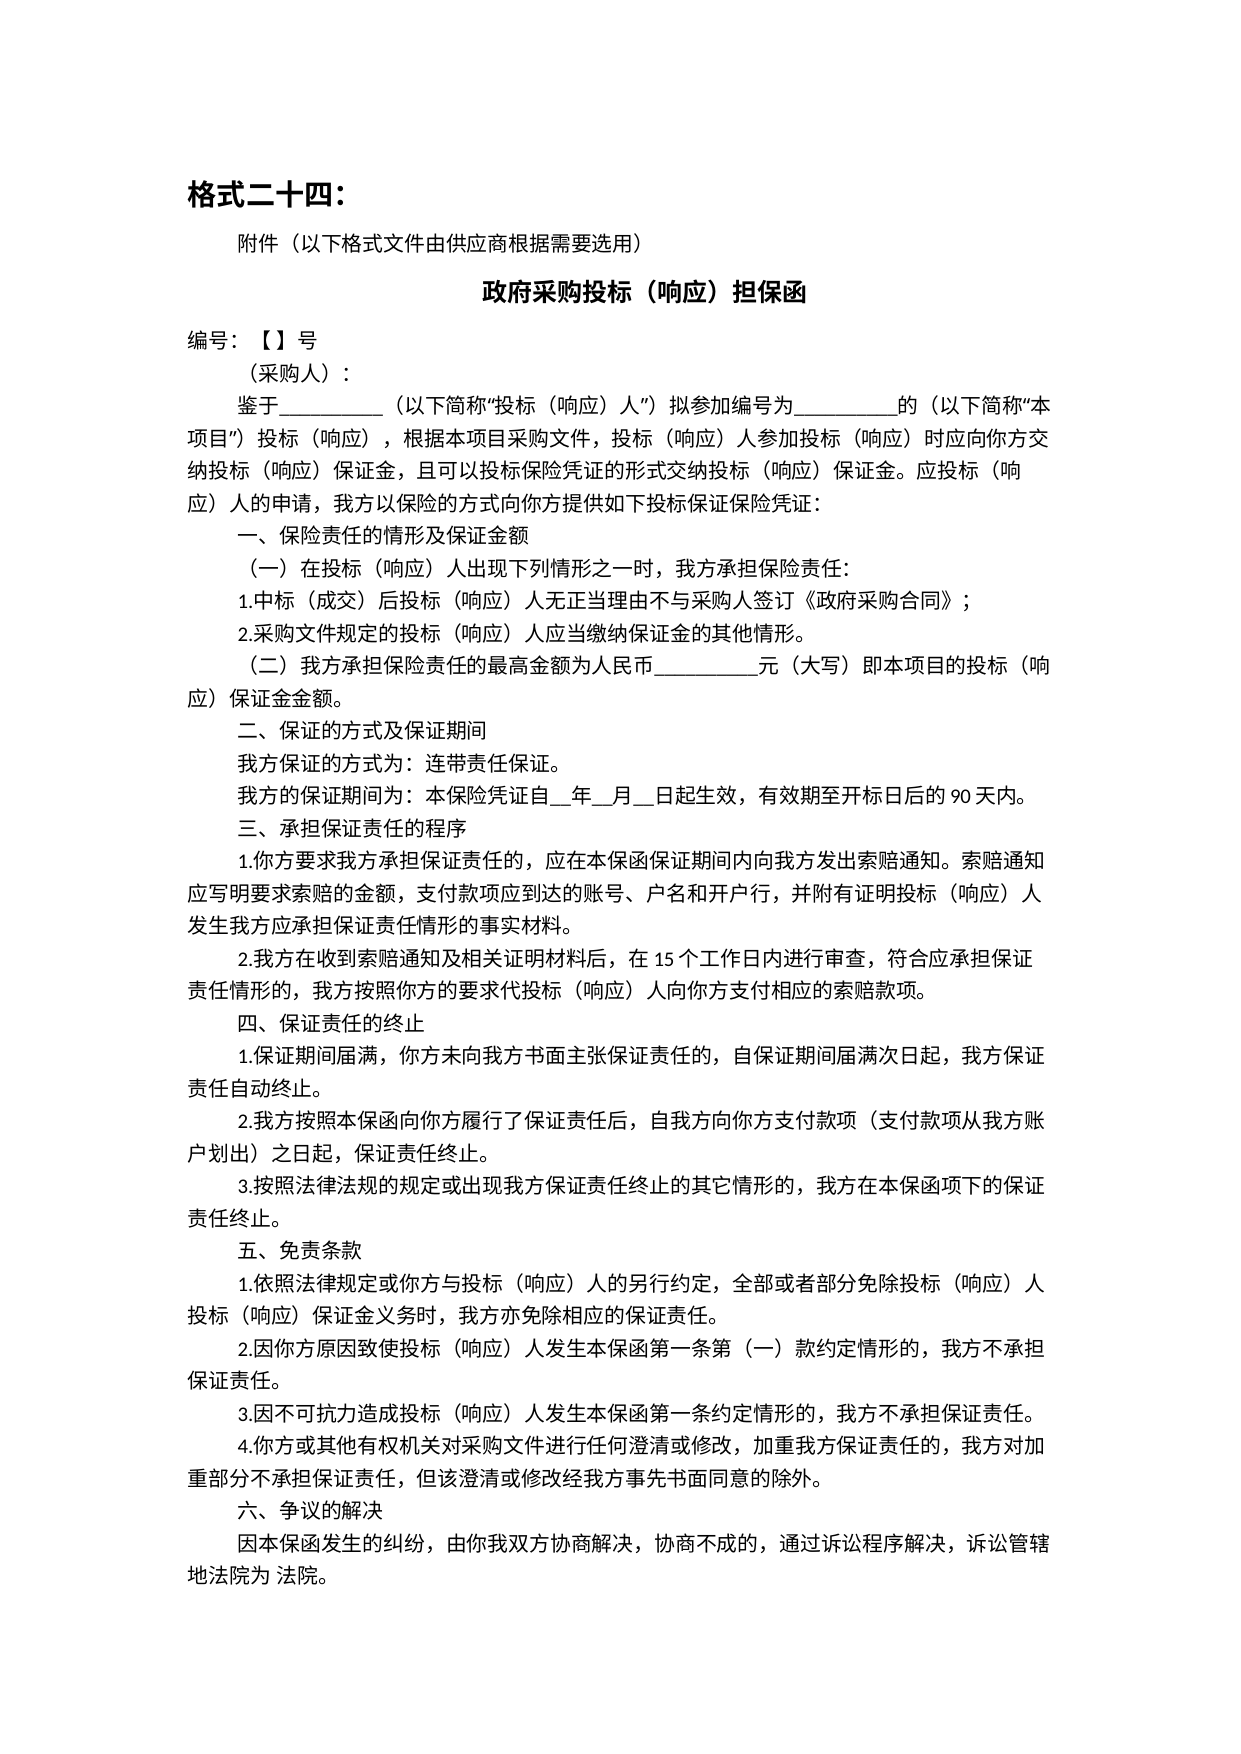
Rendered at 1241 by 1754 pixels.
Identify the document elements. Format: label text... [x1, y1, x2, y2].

text 三、承担保证责任的程序 [187, 812, 1053, 844]
text 1.中标（成交）后投标（响应）人无正当理由不与采购人签订《政府采购合同》； [187, 584, 1053, 617]
text 1.依照法律规定或你方与投标（响应）人的另行约定，全部或者部分免除投标（响应）人投标（响应）保证金义务时，我方亦免除相应的保证责任。 [187, 1267, 1053, 1332]
text 2.我方按照本保函向你方履行了保证责任后，自我方向你方支付款项（支付款项从我方账户划出）之日起，保证责任终止。 [187, 1104, 1053, 1169]
text 鉴于__________（以下简称“投标（响应）人”）拟参加编号为__________的（以下简称“本项目”）投标（响应），根据本项目采购文件，投标（响应）人参加投标（响应）时应向你方交纳投标（响应）保证金，且可以投标保险凭证的形式交纳投标（响应）保证金。应投标（响应）人的申请，我方以保险的方式向你方提供如下投标保证保险凭证： [187, 389, 1053, 519]
text 二、保证的方式及保证期间 [187, 714, 1053, 747]
text 1.保证期间届满，你方未向我方书面主张保证责任的，自保证期间届满次日起，我方保证责任自动终止。 [187, 1039, 1053, 1104]
text 编号：【 】号 [187, 324, 1053, 357]
text 2.采购文件规定的投标（响应）人应当缴纳保证金的其他情形。 [187, 617, 1053, 649]
text 3.按照法律法规的规定或出现我方保证责任终止的其它情形的，我方在本保函项下的保证责任终止。 [187, 1169, 1053, 1234]
text 我方的保证期间为：本保险凭证自__年__月__日起生效，有效期至开标日后的90天内。 [187, 779, 1053, 812]
text 附件（以下格式文件由供应商根据需要选用） [187, 227, 1053, 259]
text 2.因你方原因致使投标（响应）人发生本保函第一条第（一）款约定情形的，我方不承担保证责任。 [187, 1332, 1053, 1397]
text 一、保险责任的情形及保证金额 [187, 519, 1053, 552]
text 我方保证的方式为：连带责任保证。 [187, 747, 1053, 779]
text 政府采购投标（响应）担保函 [187, 259, 1053, 324]
text 格式二十四： [187, 162, 1053, 227]
text （一）在投标（响应）人出现下列情形之一时，我方承担保险责任： [187, 552, 1053, 584]
text 3.因不可抗力造成投标（响应）人发生本保函第一条约定情形的，我方不承担保证责任。 [187, 1397, 1053, 1429]
text 六、争议的解决 [187, 1494, 1053, 1527]
text 1.你方要求我方承担保证责任的，应在本保函保证期间内向我方发出索赔通知。索赔通知应写明要求索赔的金额，支付款项应到达的账号、户名和开户行，并附有证明投标（响应）人发生我方应承担保证责任情形的事实材料。 [187, 844, 1053, 942]
text （采购人）： [187, 357, 1053, 389]
text 五、免责条款 [187, 1234, 1053, 1267]
text （二）我方承担保险责任的最高金额为人民币__________元（大写）即本项目的投标（响应）保证金金额。 [187, 649, 1053, 714]
text 四、保证责任的终止 [187, 1007, 1053, 1039]
text 因本保函发生的纠纷，由你我双方协商解决，协商不成的，通过诉讼程序解决，诉讼管辖地法院为 法院。 [187, 1527, 1053, 1592]
text 4.你方或其他有权机关对采购文件进行任何澄清或修改，加重我方保证责任的，我方对加重部分不承担保证责任，但该澄清或修改经我方事先书面同意的除外。 [187, 1429, 1053, 1494]
text 2.我方在收到索赔通知及相关证明材料后，在15个工作日内进行审查，符合应承担保证责任情形的，我方按照你方的要求代投标（响应）人向你方支付相应的索赔款项。 [187, 942, 1053, 1007]
